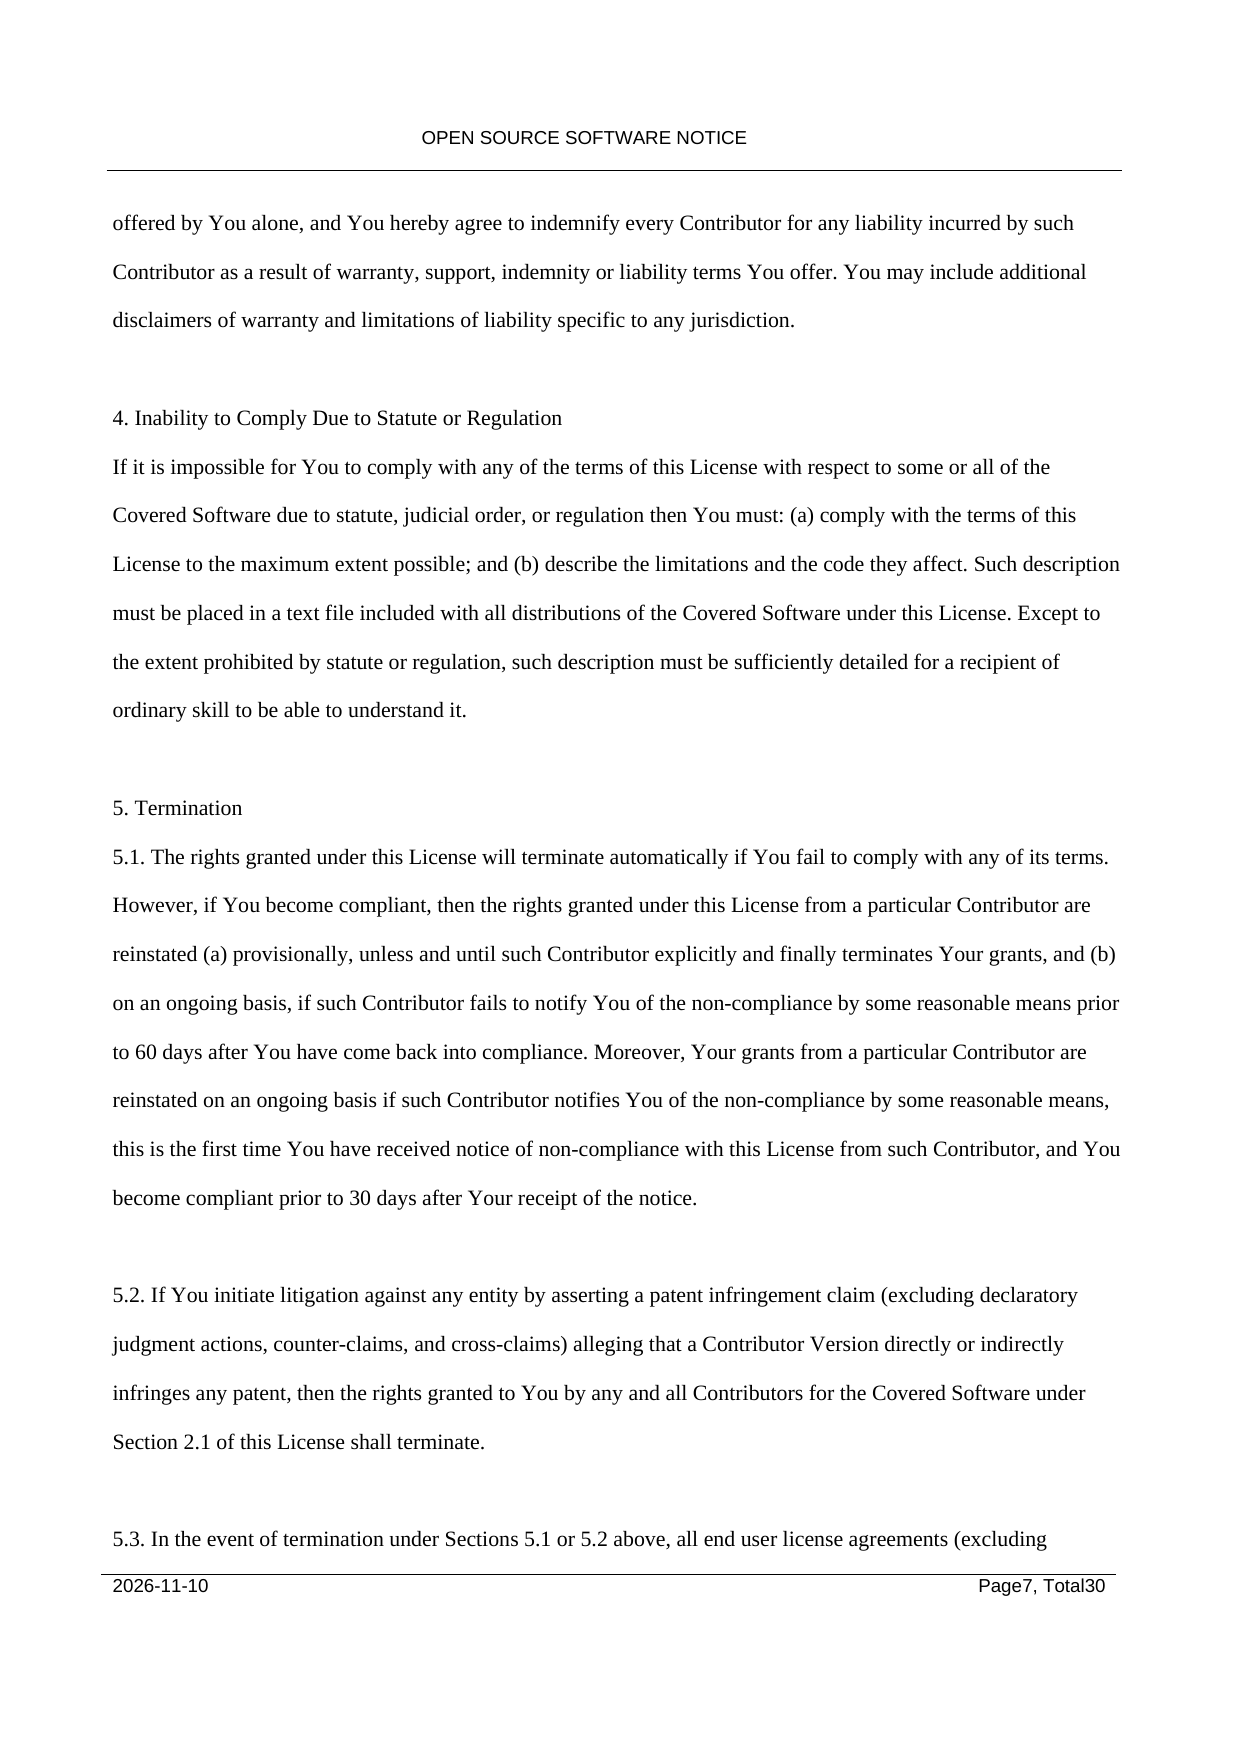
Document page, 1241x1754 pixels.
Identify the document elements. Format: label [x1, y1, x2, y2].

text [112, 206, 1128, 1555]
